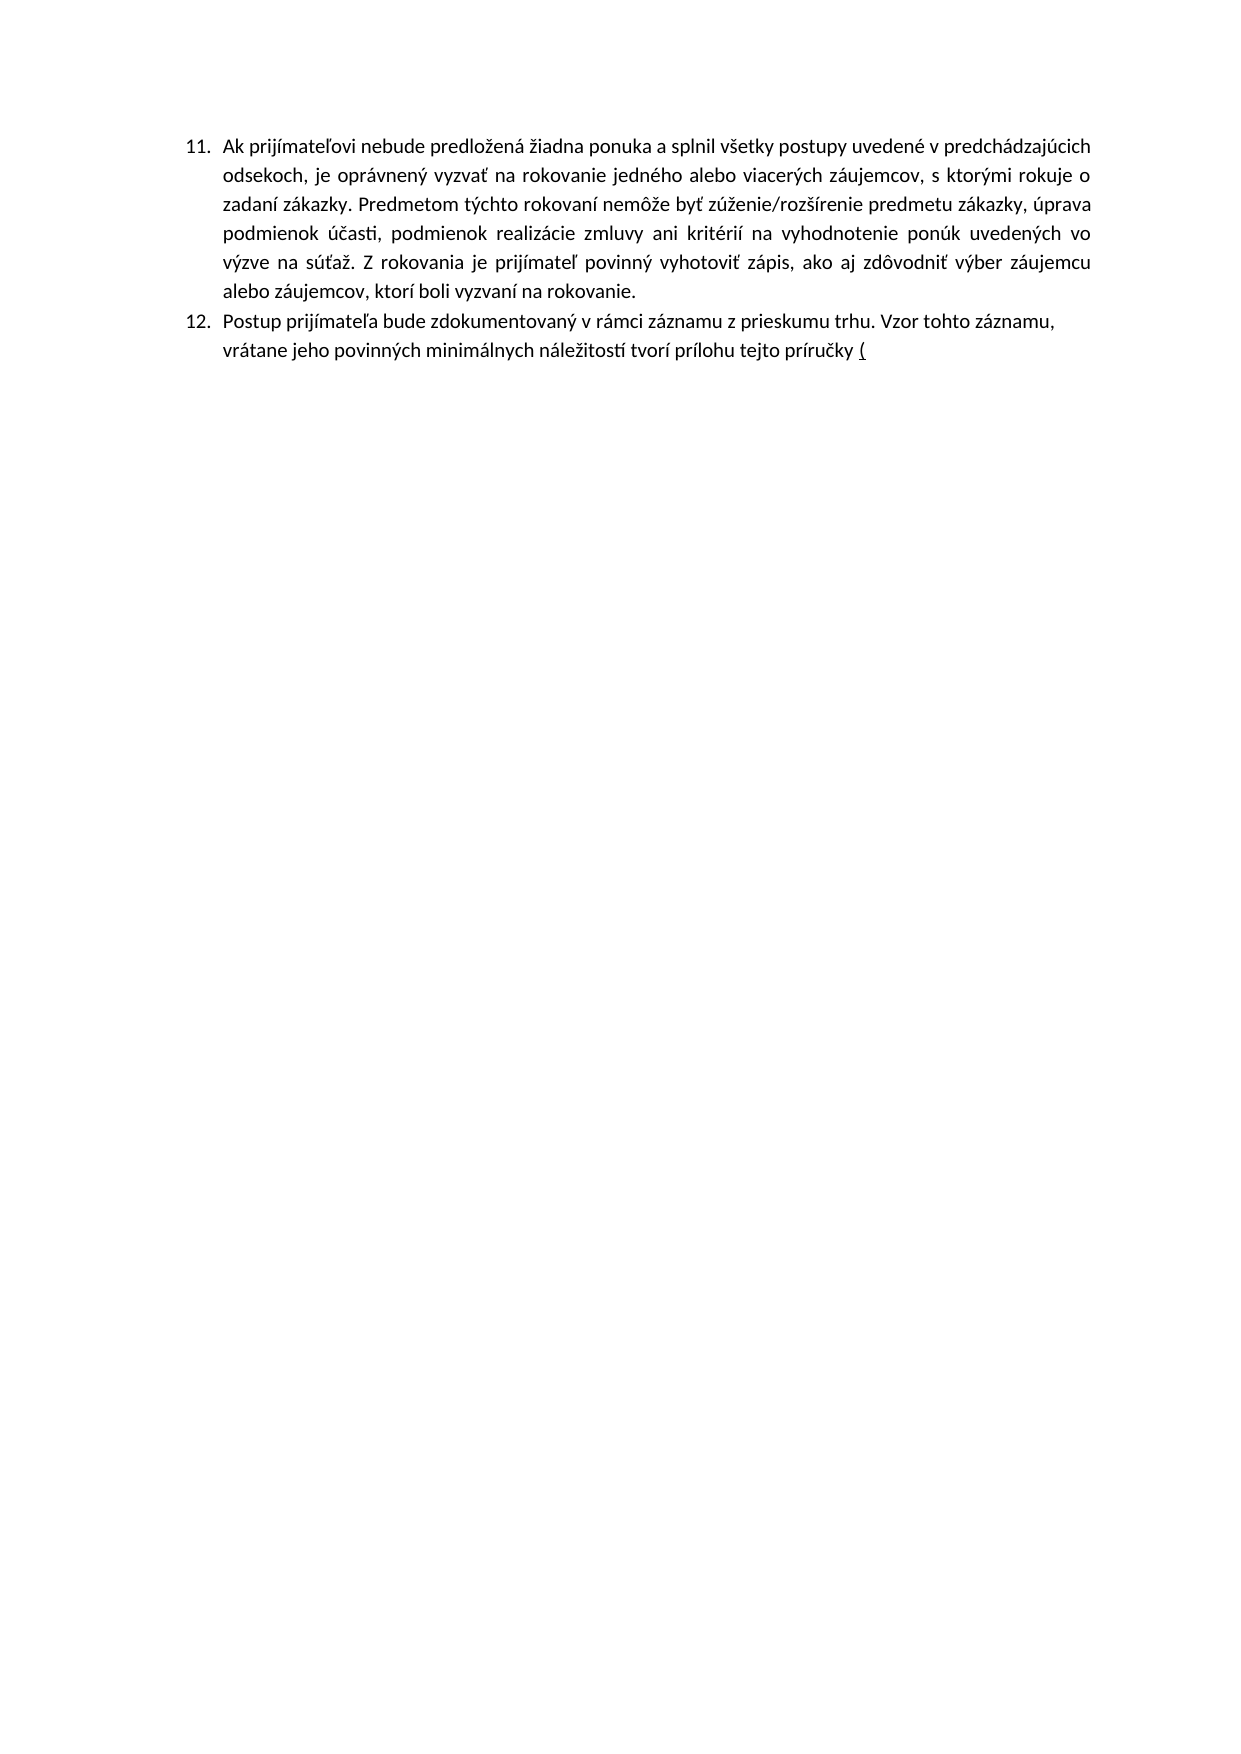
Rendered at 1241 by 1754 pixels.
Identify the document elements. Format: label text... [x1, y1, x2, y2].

list Ak prijímateľovi nebude predložená žiadna ponuka a splnil všetky postupy uvedené v predchádzajúcich odsekoch, je oprávnený vyzvať na rokovanie jedného alebo viacerých záujemcov, s ktorými rokuje o zadaní zákazky. Predmetom týchto rokovaní nemôže byť zúženie/rozšírenie predmetu zákazky, úprava podmienok účasti, podmienok realizácie zmluvy ani kritérií na vyhodnotenie ponúk uvedených vo výzve na súťaž. Z rokovania je prijímateľ povinný vyhotoviť zápis, ako aj zdôvodniť výber záujemcu alebo záujemcov, ktorí boli vyzvaní na rokovanie. [185, 133, 1093, 304]
list Postup prijímateľa bude zdokumentovaný v rámci záznamu z prieskumu trhu. Vzor tohto záznamu, vrátane jeho povinných minimálnych náležitostí tvorí prílohu tejto príručky ( [185, 308, 1093, 362]
